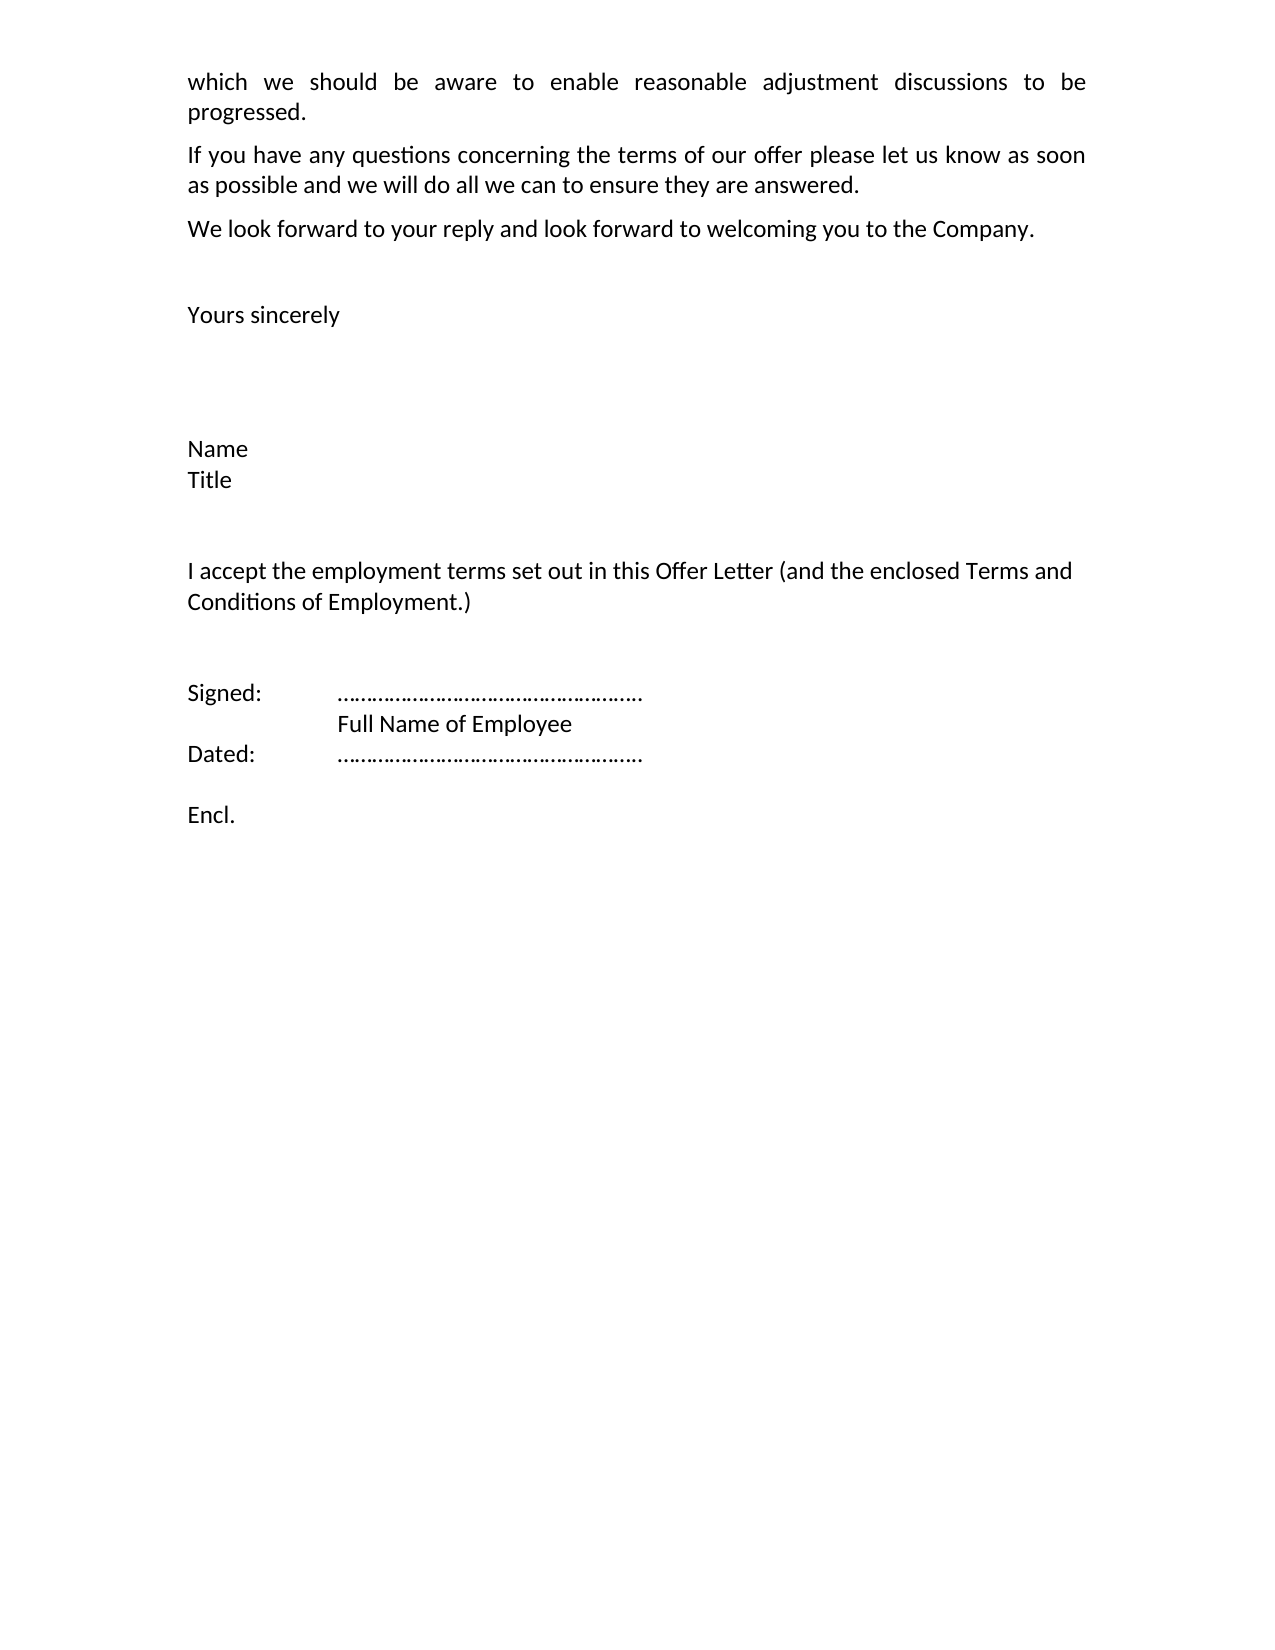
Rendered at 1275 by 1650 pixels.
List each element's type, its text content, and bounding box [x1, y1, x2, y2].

text Name [187, 433, 1087, 464]
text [187, 66, 1087, 127]
text I accept the employment terms set out in this Offer Letter (and the enclosed Terms and Conditions of Employment.) [187, 555, 1087, 616]
text Encl. [187, 799, 1087, 830]
text Full Name of Employee [187, 708, 1087, 738]
text Dated: …………………………………………….. [187, 738, 1087, 769]
text Yours sincerely [187, 299, 1087, 329]
text Signed: …………………………………………….. [187, 677, 1087, 708]
text We look forward to your reply and look forward to welcoming you to the Company. [187, 213, 1087, 243]
text Title [187, 464, 1087, 494]
text If you have any questions concerning the terms of our offer please let us know as soon as possible and we will do all we can to ensure they are answered. [187, 139, 1087, 200]
